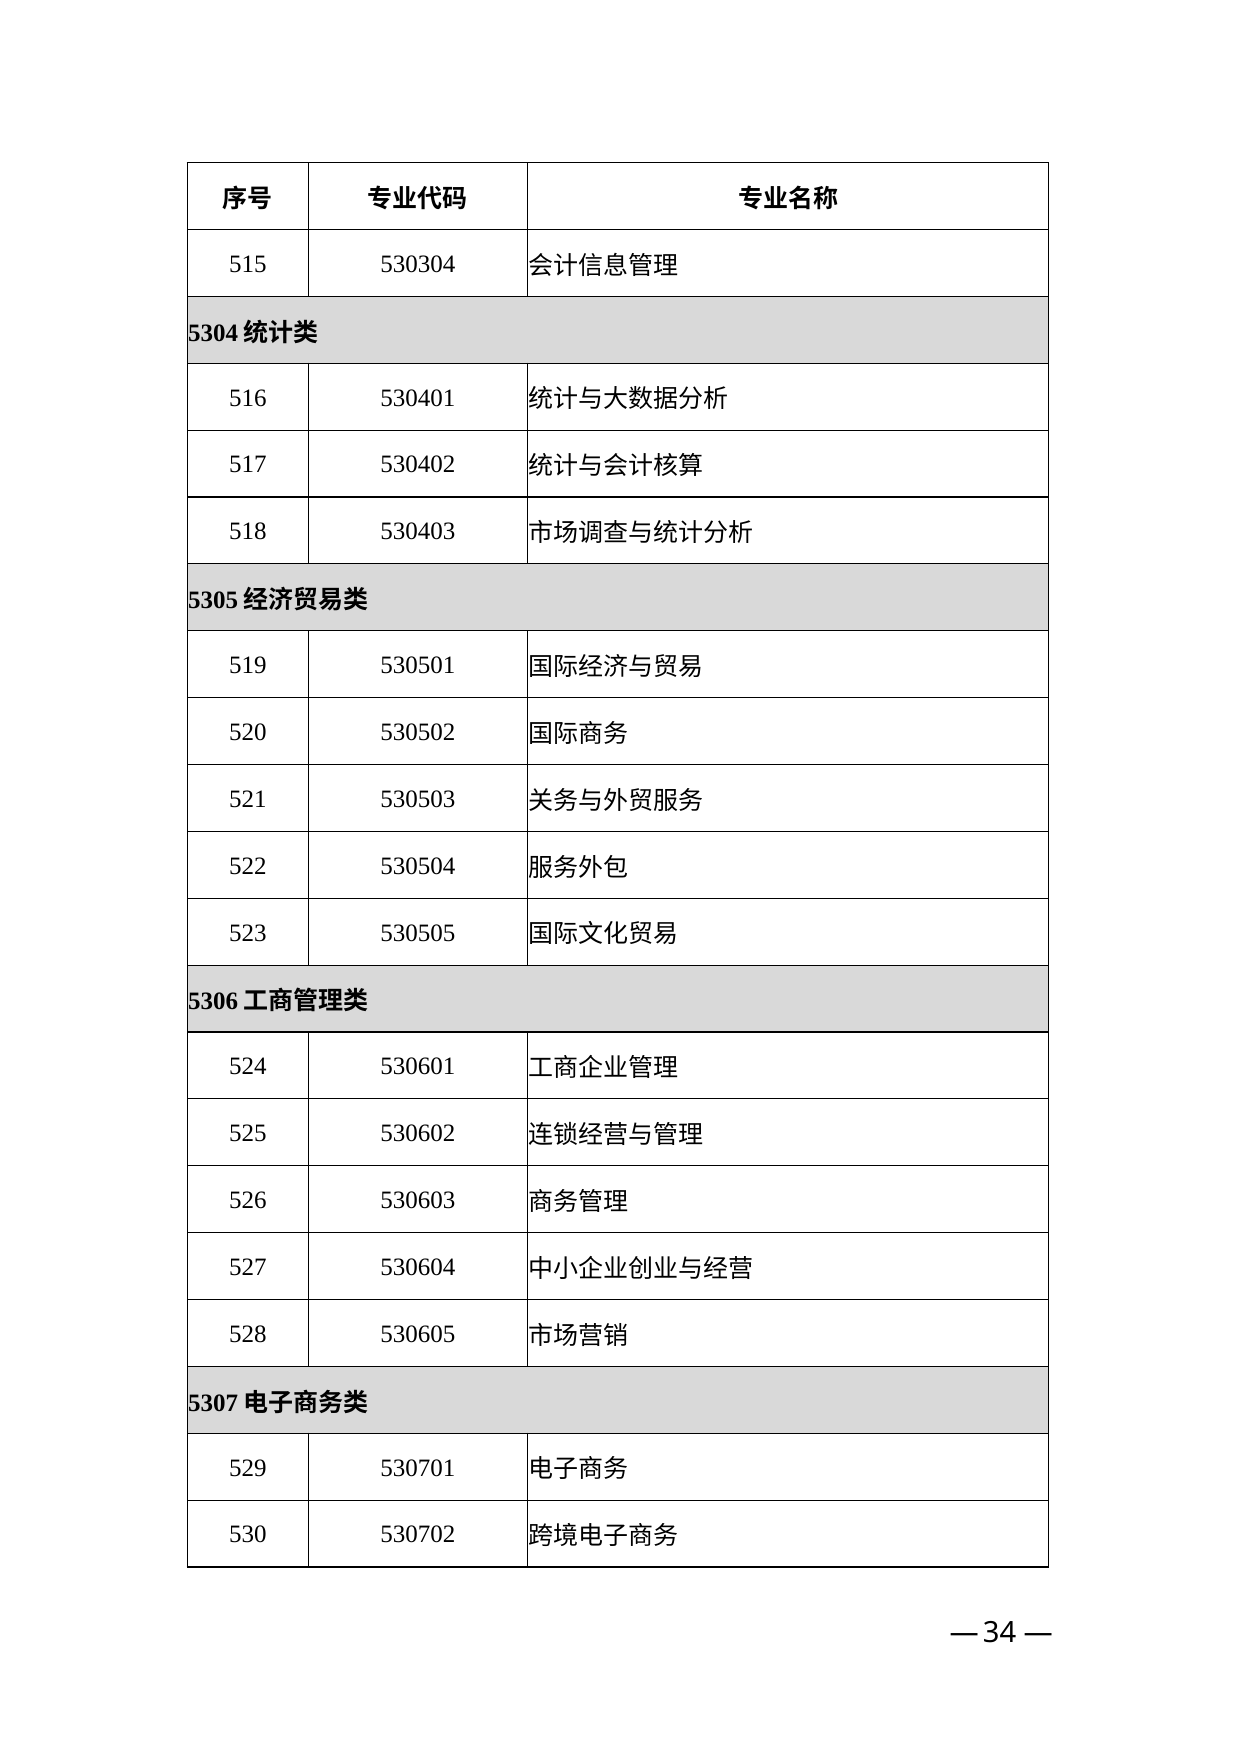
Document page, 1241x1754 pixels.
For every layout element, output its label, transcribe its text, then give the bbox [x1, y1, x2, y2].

table_cell 市场调查与统计分析 [528, 498, 1048, 563]
table_cell 530 [188, 1501, 308, 1566]
table_cell 530504 [309, 832, 527, 898]
table_cell 526 [188, 1166, 308, 1232]
table_header 序号 [188, 163, 308, 229]
table_cell 中小企业创业与经营 [528, 1233, 1048, 1299]
table_cell 518 [188, 498, 308, 563]
table_cell 5304统计类 [188, 297, 1048, 363]
table_cell 530501 [309, 631, 527, 697]
table_cell 服务外包 [528, 832, 1048, 898]
table_cell 5305经济贸易类 [188, 564, 1048, 630]
table_cell 统计与大数据分析 [528, 364, 1048, 429]
table_cell 会计信息管理 [528, 230, 1048, 296]
table_cell 519 [188, 631, 308, 697]
table_cell 523 [188, 899, 308, 964]
table_header 专业名称 [528, 163, 1048, 229]
table_cell 统计与会计核算 [528, 431, 1048, 496]
table_cell 530603 [309, 1166, 527, 1232]
table_cell 530601 [309, 1033, 527, 1098]
table_cell 516 [188, 364, 308, 429]
table_cell 530401 [309, 364, 527, 429]
table_cell 530602 [309, 1099, 527, 1165]
table_cell 工商企业管理 [528, 1033, 1048, 1098]
table_cell 522 [188, 832, 308, 898]
table_cell 5306工商管理类 [188, 966, 1048, 1031]
table_cell 527 [188, 1233, 308, 1299]
table_header 专业代码 [309, 163, 527, 229]
table_cell 530505 [309, 899, 527, 964]
table_cell 530402 [309, 431, 527, 496]
table_cell 515 [188, 230, 308, 296]
table_cell 521 [188, 765, 308, 831]
table_cell 5307电子商务类 [188, 1367, 1048, 1433]
table_cell 530502 [309, 698, 527, 764]
table_cell 电子商务 [528, 1434, 1048, 1499]
table_cell 520 [188, 698, 308, 764]
table_cell 国际经济与贸易 [528, 631, 1048, 697]
table_cell 528 [188, 1300, 308, 1366]
table_cell 市场营销 [528, 1300, 1048, 1366]
table_cell 517 [188, 431, 308, 496]
table_cell 530701 [309, 1434, 527, 1499]
table_cell 530702 [309, 1501, 527, 1566]
table_cell 530604 [309, 1233, 527, 1299]
table_cell 524 [188, 1033, 308, 1098]
table_cell 国际文化贸易 [528, 899, 1048, 964]
table_cell 530503 [309, 765, 527, 831]
table_cell 连锁经营与管理 [528, 1099, 1048, 1165]
table_cell 商务管理 [528, 1166, 1048, 1232]
table_cell 529 [188, 1434, 308, 1499]
table_cell 跨境电子商务 [528, 1501, 1048, 1566]
table_cell 关务与外贸服务 [528, 765, 1048, 831]
table_cell 525 [188, 1099, 308, 1165]
table_cell 530403 [309, 498, 527, 563]
table_cell 国际商务 [528, 698, 1048, 764]
table_cell 530304 [309, 230, 527, 296]
table_cell 530605 [309, 1300, 527, 1366]
